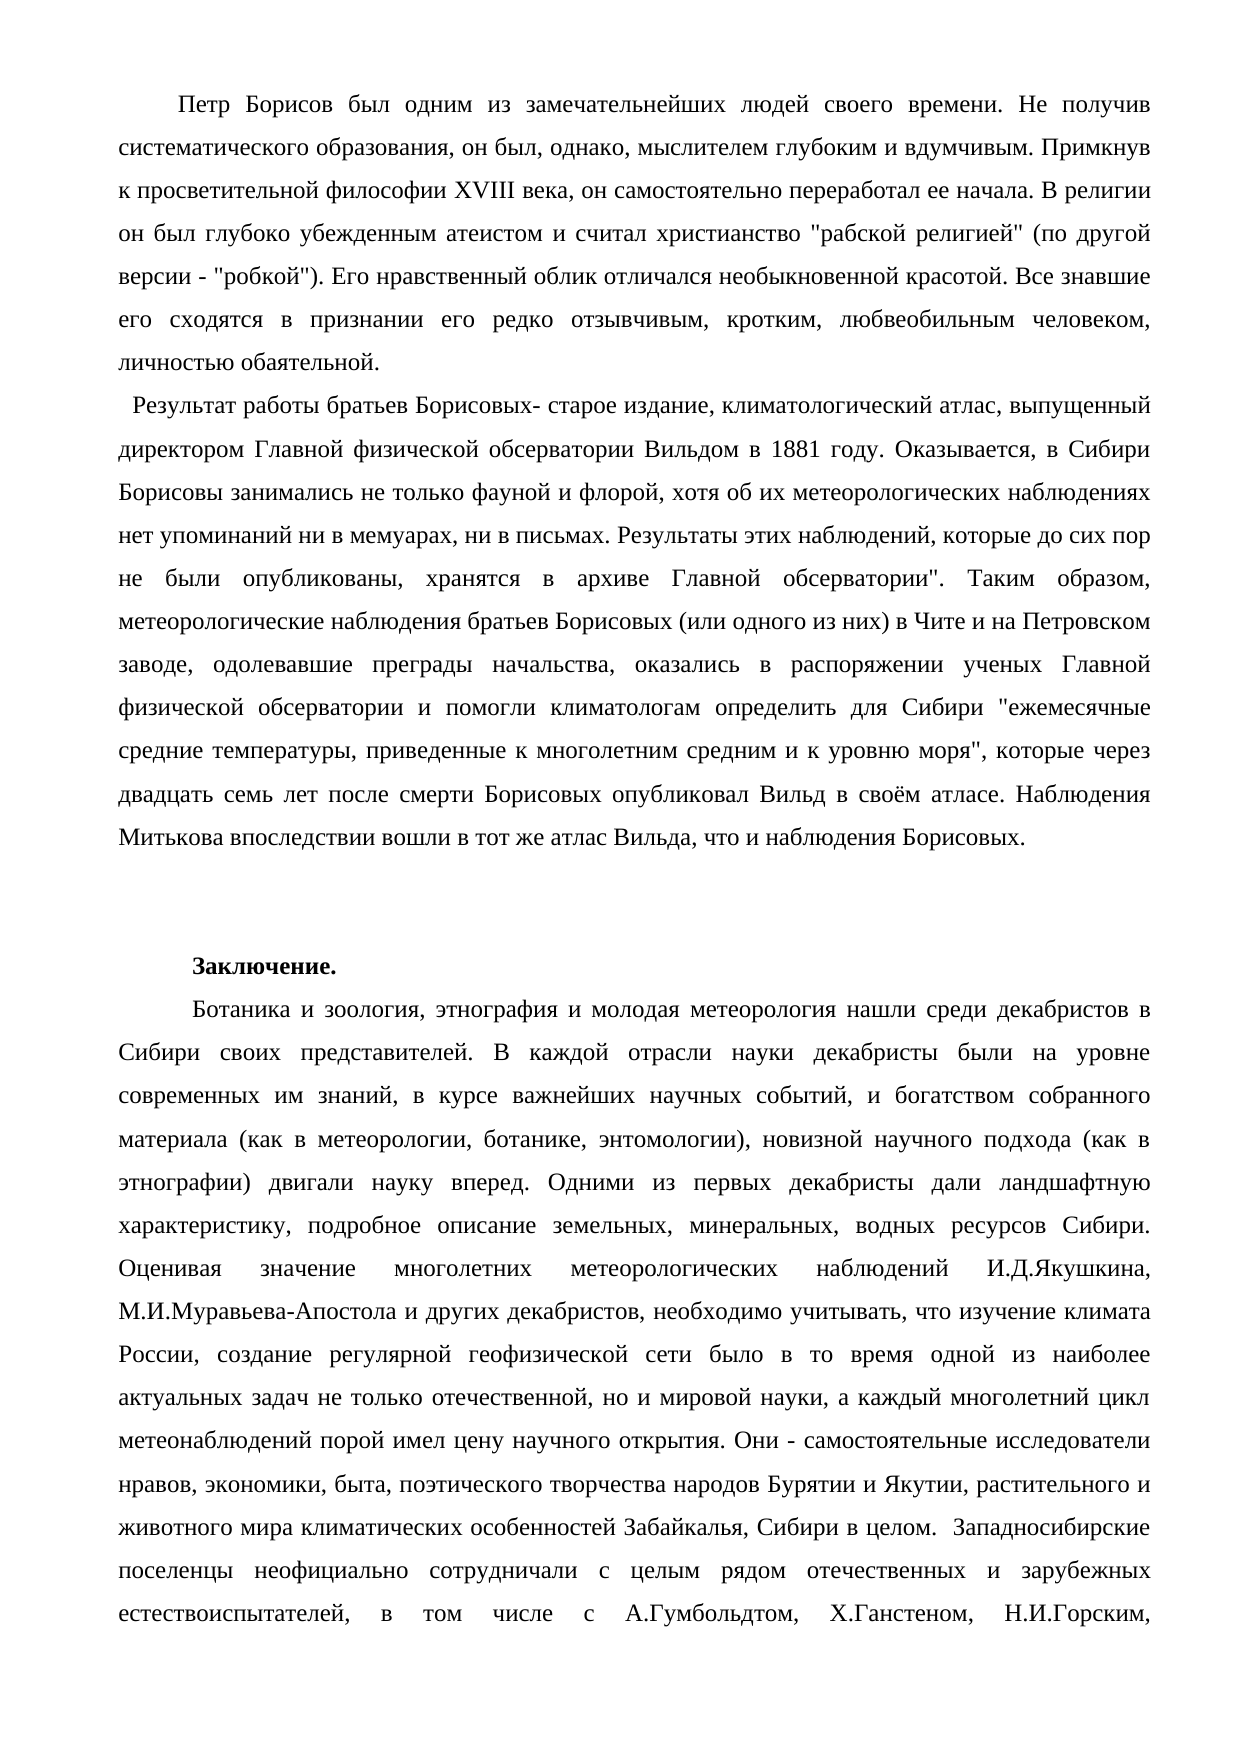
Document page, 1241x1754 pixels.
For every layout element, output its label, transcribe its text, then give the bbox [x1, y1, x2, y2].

text Заключение. [118, 951, 1152, 980]
text Результат работы братьев Борисовых- старое издание, климатологический атлас, выпущенный директором Главной физической обсерватории Вильдом в 1881 году. Оказывается, в Сибири Борисовы занимались не только фауной и флорой, хотя об их метеорологических наблюдениях нет упоминаний ни в мемуарах, ни в письмах. Результаты этих наблюдений, которые до сих пор не были опубликованы, хранятся в архиве Главной обсерватории". Таким образом, метеорологические наблюдения братьев Борисовых (или одного из них) в Чите и на Петровском заводе, одолевавшие преграды начальства, оказались в распоряжении ученых Главной физической обсерватории и помогли климатологам определить для Сибири "ежемесячные средние температуры, приведенные к многолетним средним и к уровню моря", которые через двадцать семь лет после смерти Борисовых опубликовал Вильд в своём атласе. Наблюдения Митькова впоследствии вошли в тот же атлас Вильда, что и наблюдения Борисовых. [118, 391, 1152, 851]
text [118, 994, 1152, 1627]
text Петр Борисов был одним из замечательнейших людей своего времени. Не получив систематического образования, он был, однако, мыслителем глубоким и вдумчивым. Примкнув к просветительной философии XVIII века, он самостоятельно переработал ее начала. В религии он был глубоко убежденным атеистом и считал христианство "рабской религией" (по другой версии - "робкой"). Его нравственный облик отличался необыкновенной красотой. Все знавшие его сходятся в признании его редко отзывчивым, кротким, любвеобильным человеком, личностью обаятельной. [118, 89, 1152, 376]
